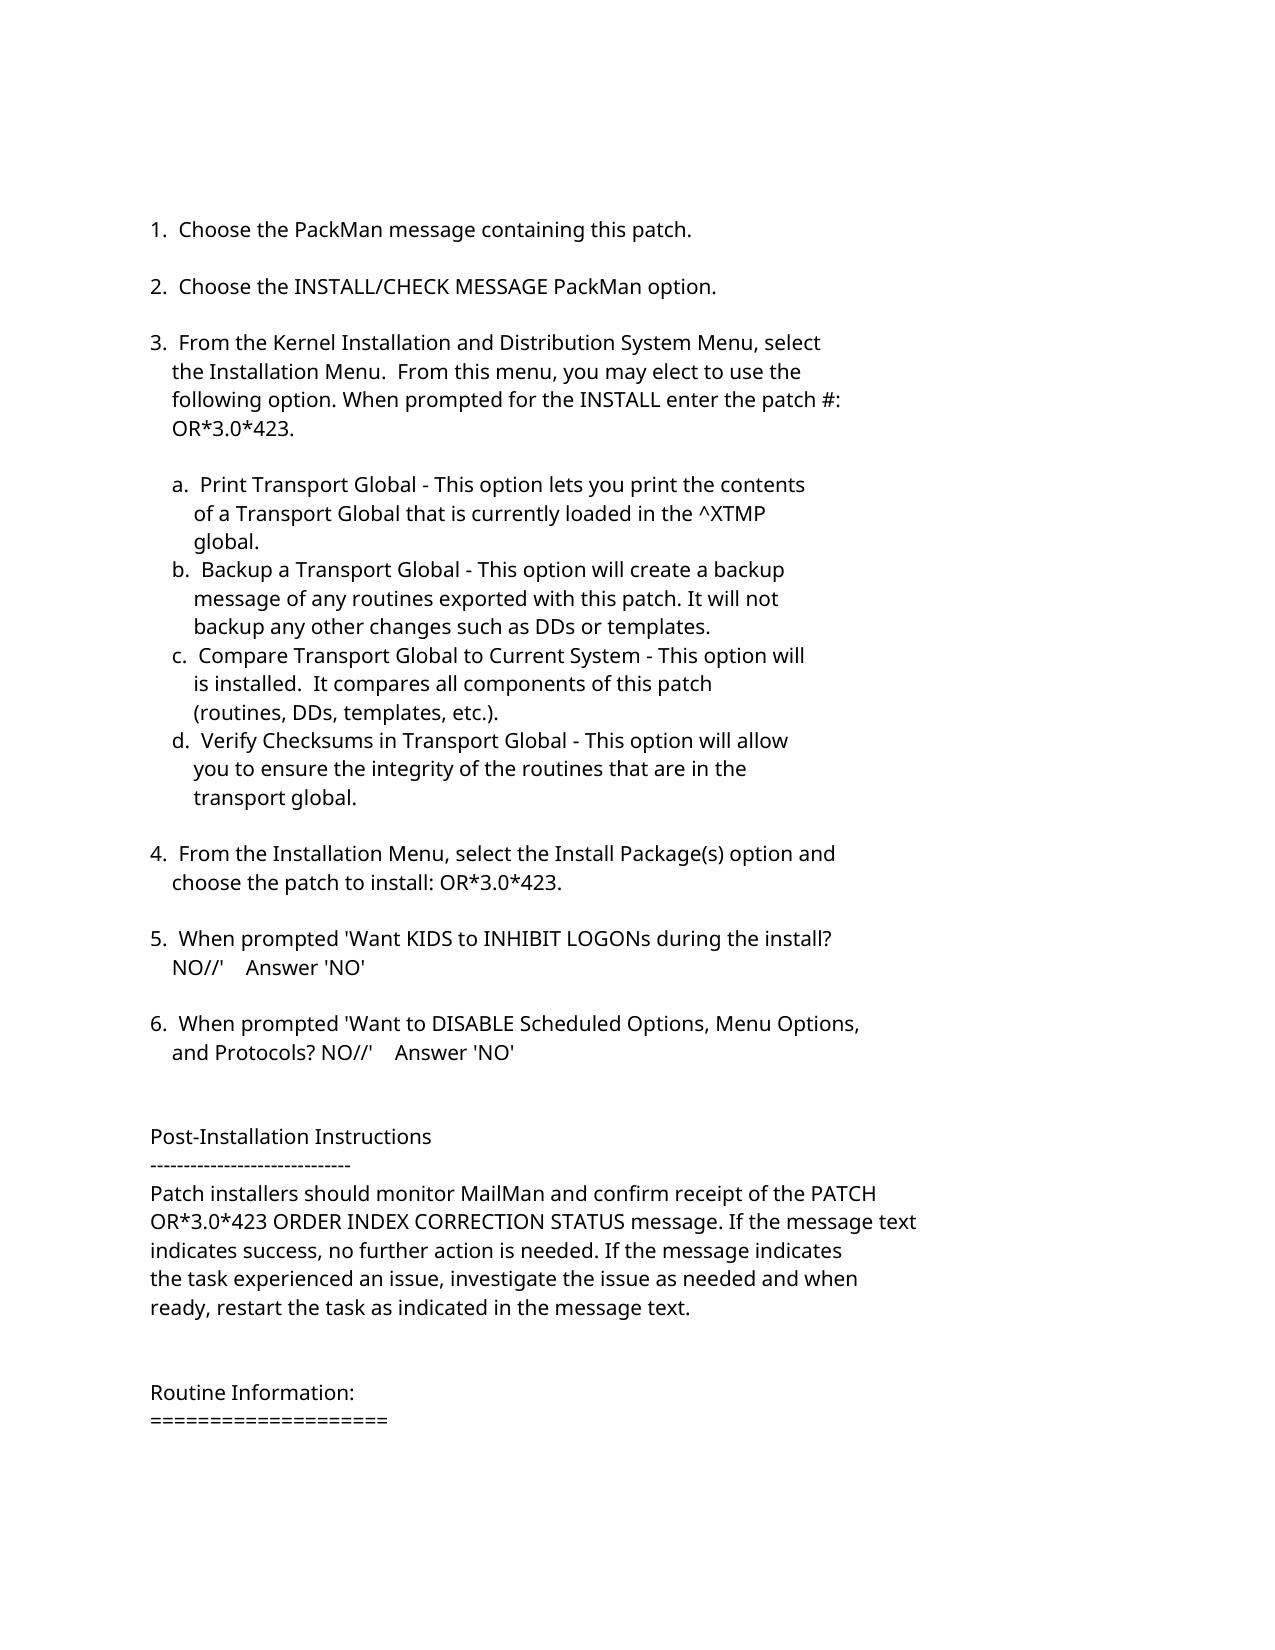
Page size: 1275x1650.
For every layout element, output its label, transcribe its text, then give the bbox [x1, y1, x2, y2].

text Patch installers should monitor MailMan and confirm receipt of the PATCH [150, 1179, 1125, 1207]
text backup any other changes such as DDs or templates. [150, 612, 1125, 641]
text is installed. It compares all components of this patch [150, 669, 1125, 698]
text global. [150, 527, 1125, 556]
text NO//' Answer 'NO' [150, 953, 1125, 981]
text the Installation Menu. From this menu, you may elect to use the [150, 357, 1125, 385]
text d. Verify Checksums in Transport Global - This option will allow [150, 726, 1125, 754]
text 3. From the Kernel Installation and Distribution System Menu, select [150, 328, 1125, 357]
text transport global. [150, 783, 1125, 811]
text Post-Installation Instructions [150, 1122, 1125, 1151]
text 5. When prompted 'Want KIDS to INHIBIT LOGONs during the install? [150, 924, 1125, 953]
text a. Print Transport Global - This option lets you print the contents [150, 470, 1125, 499]
text of a Transport Global that is currently loaded in the ^XTMP [150, 499, 1125, 527]
text c. Compare Transport Global to Current System - This option will [150, 641, 1125, 669]
text ==================== [150, 1407, 1125, 1435]
text 1. Choose the PackMan message containing this patch. [150, 216, 1125, 244]
text message of any routines exported with this patch. It will not [150, 584, 1125, 612]
text the task experienced an issue, investigate the issue as needed and when [150, 1264, 1125, 1293]
text and Protocols? NO//' Answer 'NO' [150, 1038, 1125, 1066]
text choose the patch to install: OR*3.0*423. [150, 868, 1125, 896]
text (routines, DDs, templates, etc.). [150, 698, 1125, 726]
text OR*3.0*423. [150, 414, 1125, 442]
text b. Backup a Transport Global - This option will create a backup [150, 556, 1125, 584]
text indicates success, no further action is needed. If the message indicates [150, 1236, 1125, 1264]
text 4. From the Installation Menu, select the Install Package(s) option and [150, 839, 1125, 868]
text you to ensure the integrity of the routines that are in the [150, 754, 1125, 783]
text ready, restart the task as indicated in the message text. [150, 1293, 1125, 1321]
text 2. Choose the INSTALL/CHECK MESSAGE PackMan option. [150, 272, 1125, 300]
text following option. When prompted for the INSTALL enter the patch #: [150, 385, 1125, 414]
text 6. When prompted 'Want to DISABLE Scheduled Options, Menu Options, [150, 1009, 1125, 1038]
text ------------------------------ [150, 1151, 1125, 1179]
text Routine Information: [150, 1378, 1125, 1407]
text OR*3.0*423 ORDER INDEX CORRECTION STATUS message. If the message text [150, 1207, 1125, 1236]
